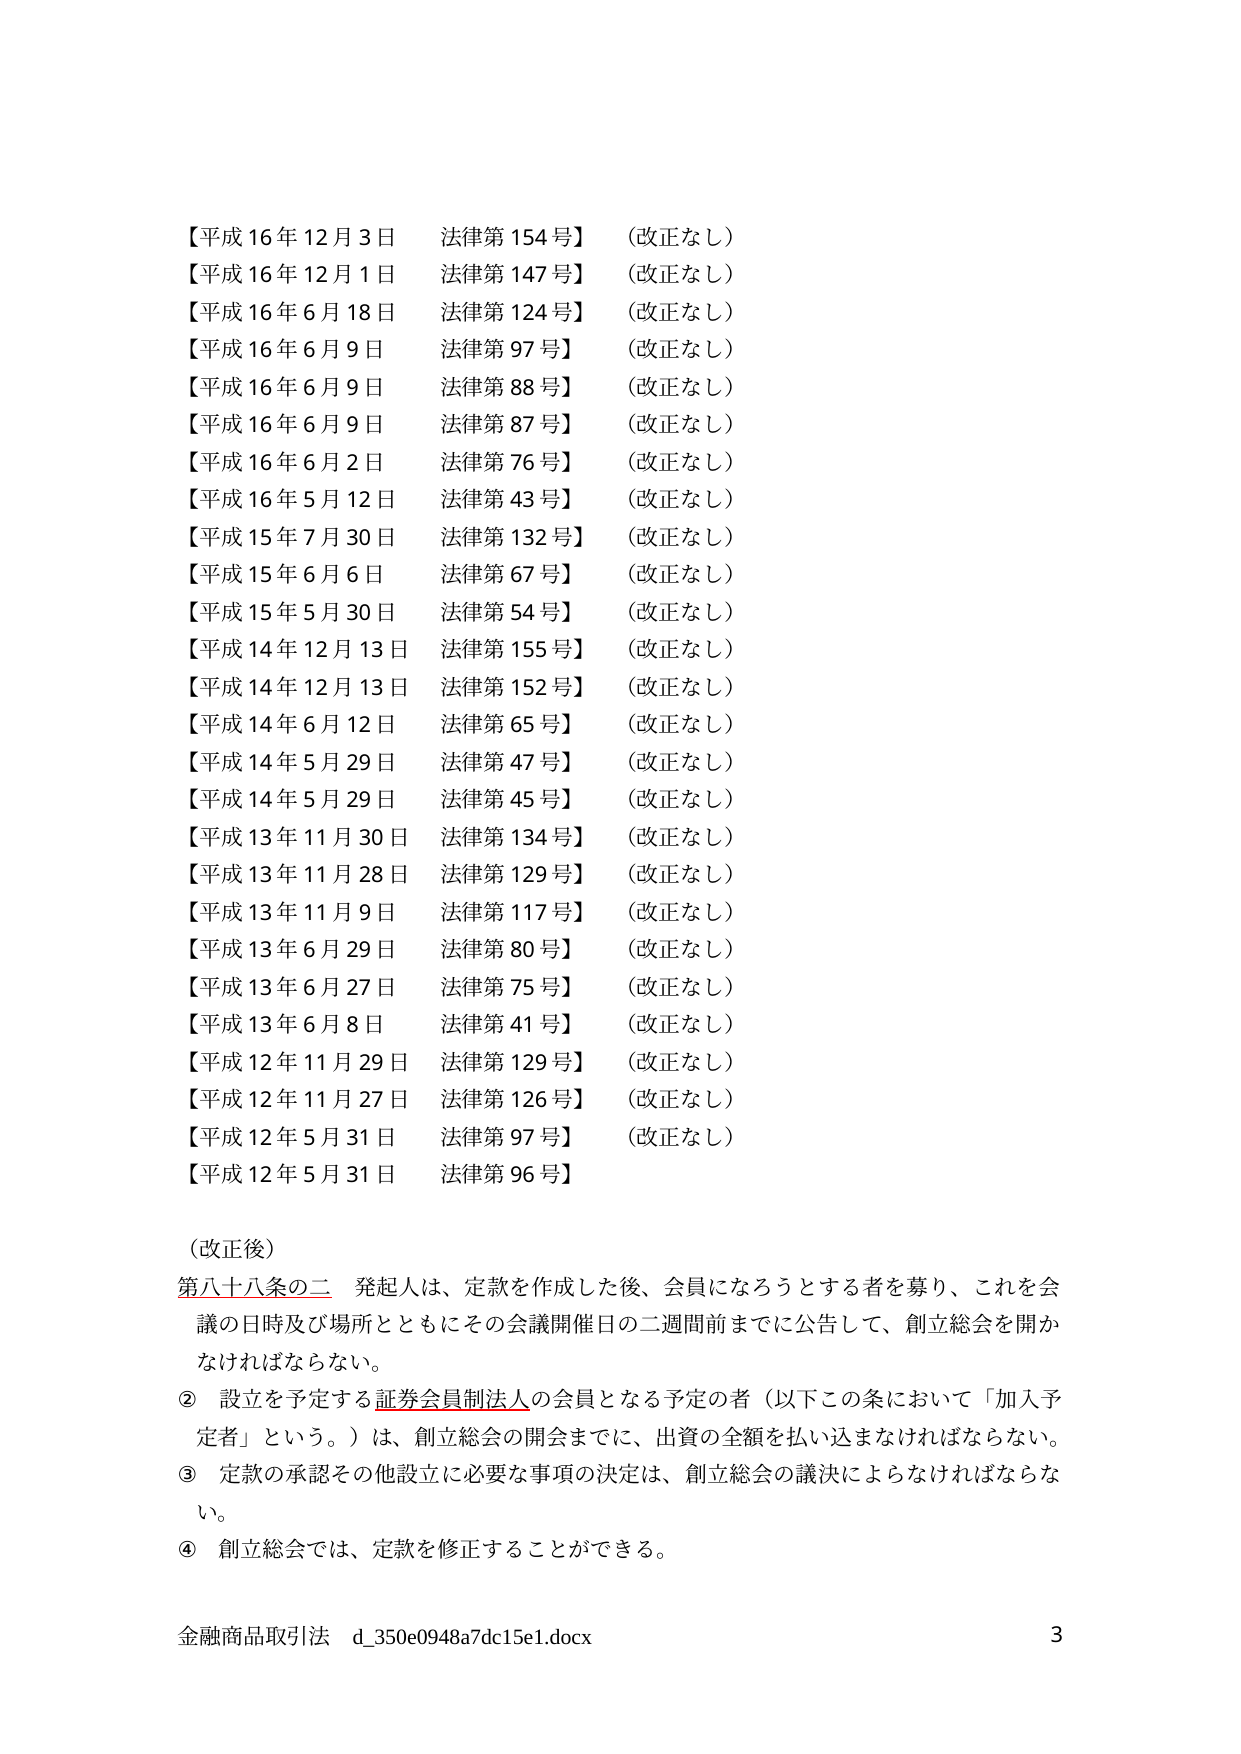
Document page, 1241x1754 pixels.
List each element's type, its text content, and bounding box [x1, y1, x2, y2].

text 【平成12年5月31日 法律第96号】 [177, 1154, 1063, 1192]
text 第八十八条の二 発起人は、定款を作成した後、会員になろうとする者を募り、これを会議の日時及び場所とともにその会議開催日の二週間前までに公告して、創立総会を開かなければならない。 [177, 1267, 1063, 1379]
text 【平成16年6月2日 法律第76号】 （改正なし） [177, 442, 1063, 479]
text 【平成15年5月30日 法律第54号】 （改正なし） [177, 592, 1063, 629]
text 【平成13年6月29日 法律第80号】 （改正なし） [177, 929, 1063, 967]
text 【平成16年6月9日 法律第87号】 （改正なし） [177, 404, 1063, 442]
text 【平成16年6月18日 法律第124号】 （改正なし） [177, 292, 1063, 329]
text 【平成15年6月6日 法律第67号】 （改正なし） [177, 554, 1063, 592]
text 【平成13年11月28日 法律第129号】 （改正なし） [177, 854, 1063, 892]
text 【平成14年12月13日 法律第152号】 （改正なし） [177, 667, 1063, 704]
text 【平成16年12月3日 法律第154号】 （改正なし） [177, 217, 1063, 254]
text 【平成13年11月9日 法律第117号】 （改正なし） [177, 892, 1063, 929]
text 【平成16年6月9日 法律第88号】 （改正なし） [177, 367, 1063, 404]
text 【平成14年5月29日 法律第47号】 （改正なし） [177, 742, 1063, 779]
text 【平成16年12月1日 法律第147号】 （改正なし） [177, 254, 1063, 292]
text ④ 創立総会では、定款を修正することができる。 [177, 1529, 1063, 1567]
text 【平成12年11月27日 法律第126号】 （改正なし） [177, 1079, 1063, 1117]
text 【平成14年12月13日 法律第155号】 （改正なし） [177, 629, 1063, 667]
text 【平成12年5月31日 法律第97号】 （改正なし） [177, 1117, 1063, 1154]
text 【平成13年6月27日 法律第75号】 （改正なし） [177, 967, 1063, 1004]
text 【平成15年7月30日 法律第132号】 （改正なし） [177, 517, 1063, 554]
text 【平成14年5月29日 法律第45号】 （改正なし） [177, 779, 1063, 817]
text 【平成12年11月29日 法律第129号】 （改正なし） [177, 1042, 1063, 1079]
text 【平成16年5月12日 法律第43号】 （改正なし） [177, 479, 1063, 517]
text ② 設立を予定する証券会員制法人の会員となる予定の者（以下この条において「加入予定者」という。）は、創立総会の開会までに、出資の全額を払い込まなければならない。 [177, 1379, 1063, 1454]
text 【平成13年11月30日 法律第134号】 （改正なし） [177, 817, 1063, 854]
text 【平成13年6月8日 法律第41号】 （改正なし） [177, 1004, 1063, 1042]
text 【平成14年6月12日 法律第65号】 （改正なし） [177, 704, 1063, 742]
text ③ 定款の承認その他設立に必要な事項の決定は、創立総会の議決によらなければならない。 [177, 1454, 1063, 1529]
text 【平成16年6月9日 法律第97号】 （改正なし） [177, 329, 1063, 367]
text （改正後） [177, 1229, 1063, 1267]
